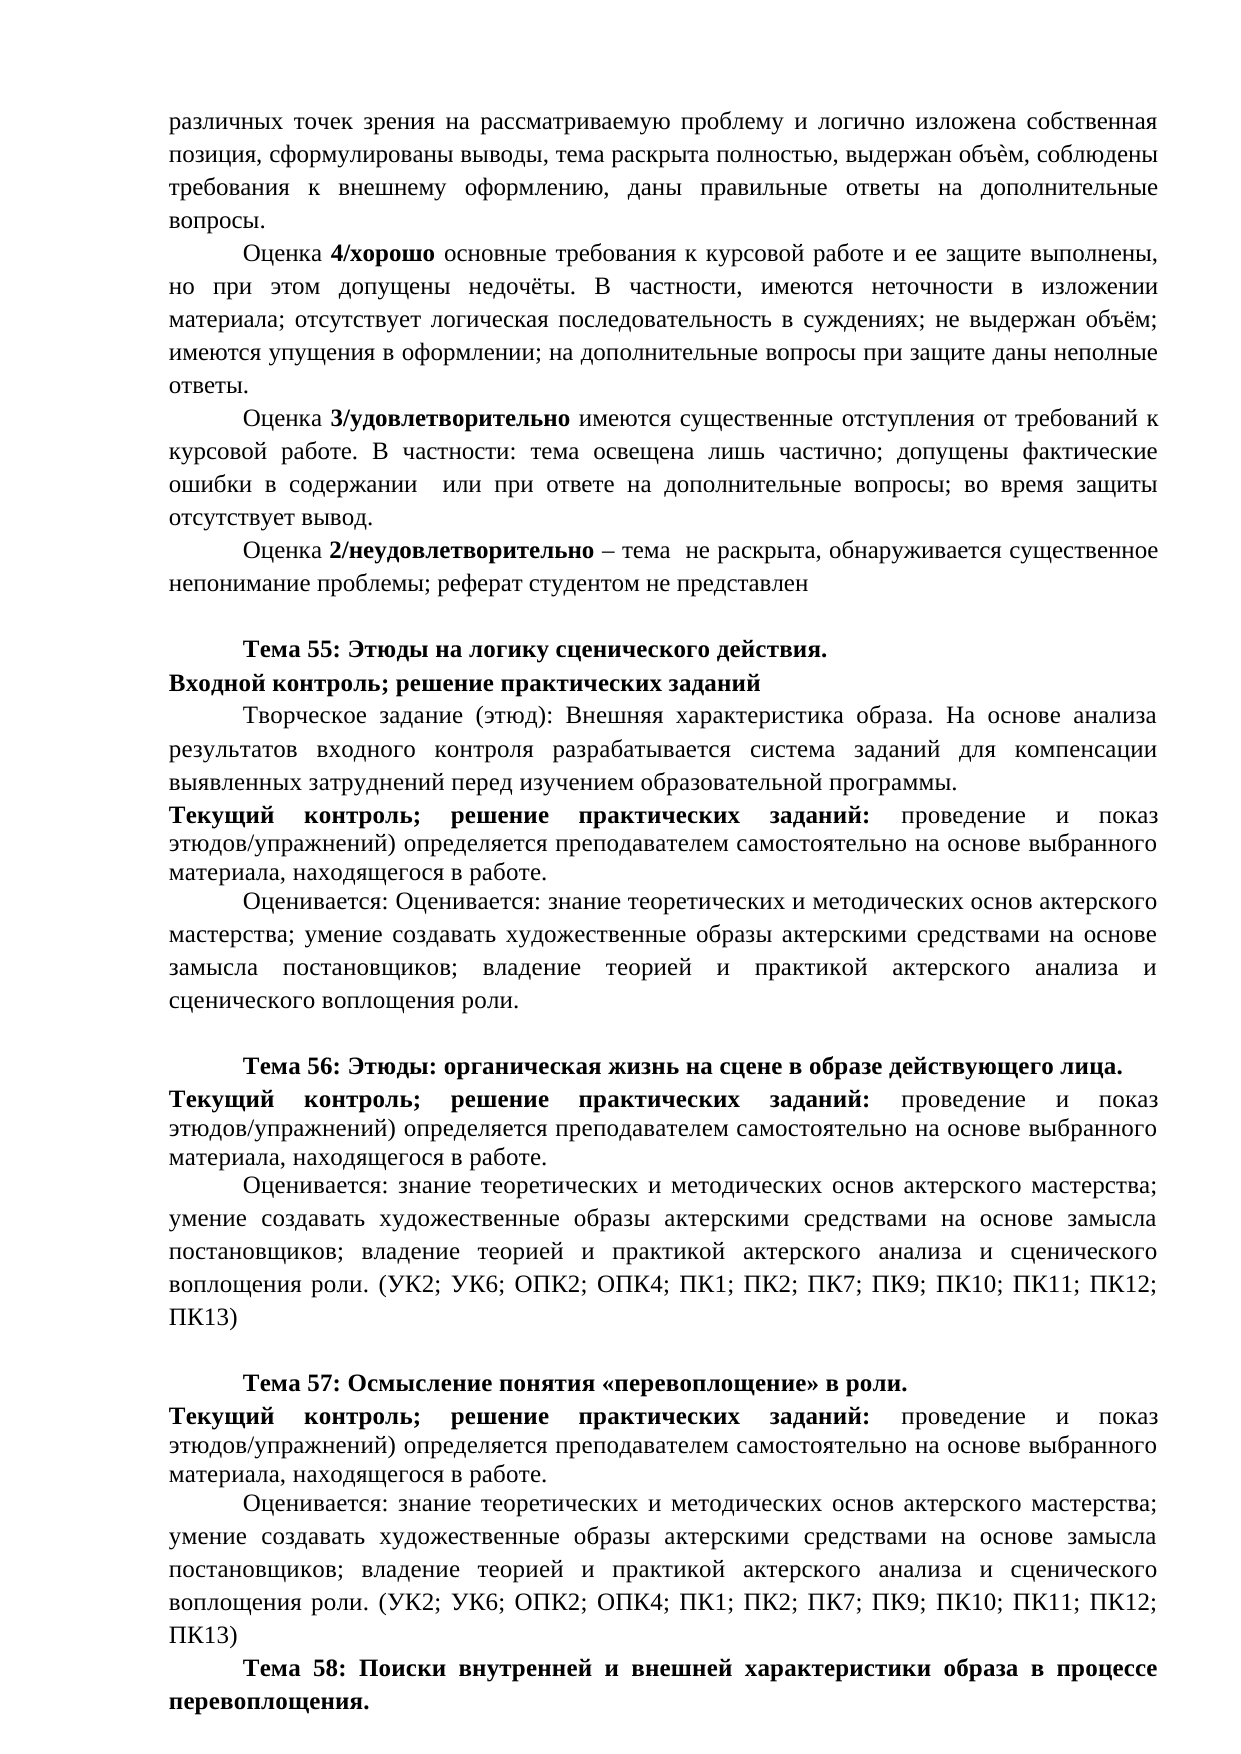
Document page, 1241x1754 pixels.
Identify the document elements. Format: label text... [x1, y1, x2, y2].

text Тема 55: Этюды на логику сценического действия. [169, 634, 1159, 663]
text Тема 57: Осмысление понятия «перевоплощение» в роли. [169, 1368, 1159, 1397]
text Оценивается: Оценивается: знание теоретических и методических основ актерского мастерства; умение создавать художественные образы актерскими средствами на основе замысла постановщиков; владение теорией и практикой актерского анализа и сценического воплощения роли. [169, 886, 1159, 1014]
text Оценка 2/неудовлетворительно – тема не раскрыта, обнаруживается существенное непонимание проблемы; реферат студентом не представлен [169, 536, 1159, 597]
text Тема 58: Поиски внутренней и внешней характеристики образа в процессе перевоплощения. [169, 1653, 1159, 1714]
text Оценка 3/удовлетворительно имеются существенные отступления от требований к курсовой работе. В частности: тема освещена лишь частично; допущены фактические ошибки в содержании или при ответе на дополнительные вопросы; во время защиты отсутствует вывод. [169, 403, 1159, 531]
text Тема 56: Этюды: органическая жизнь на сцене в образе действующего лица. [169, 1051, 1159, 1080]
text Творческое задание (этюд): Внешняя характеристика образа. На основе анализа результатов входного контроля разрабатывается система заданий для компенсации выявленных затруднений перед изучением образовательной программы. [169, 701, 1159, 795]
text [169, 106, 1159, 234]
text Входной контроль; решение практических заданий [169, 668, 1159, 696]
text Оценка 4/хорошо основные требования к курсовой работе и ее защите выполнены, но при этом допущены недочёты. В частности, имеются неточности в изложении материала; отсутствует логическая последовательность в суждениях; не выдержан объём; имеются упущения в оформлении; на дополнительные вопросы при защите даны неполные ответы. [169, 238, 1159, 399]
